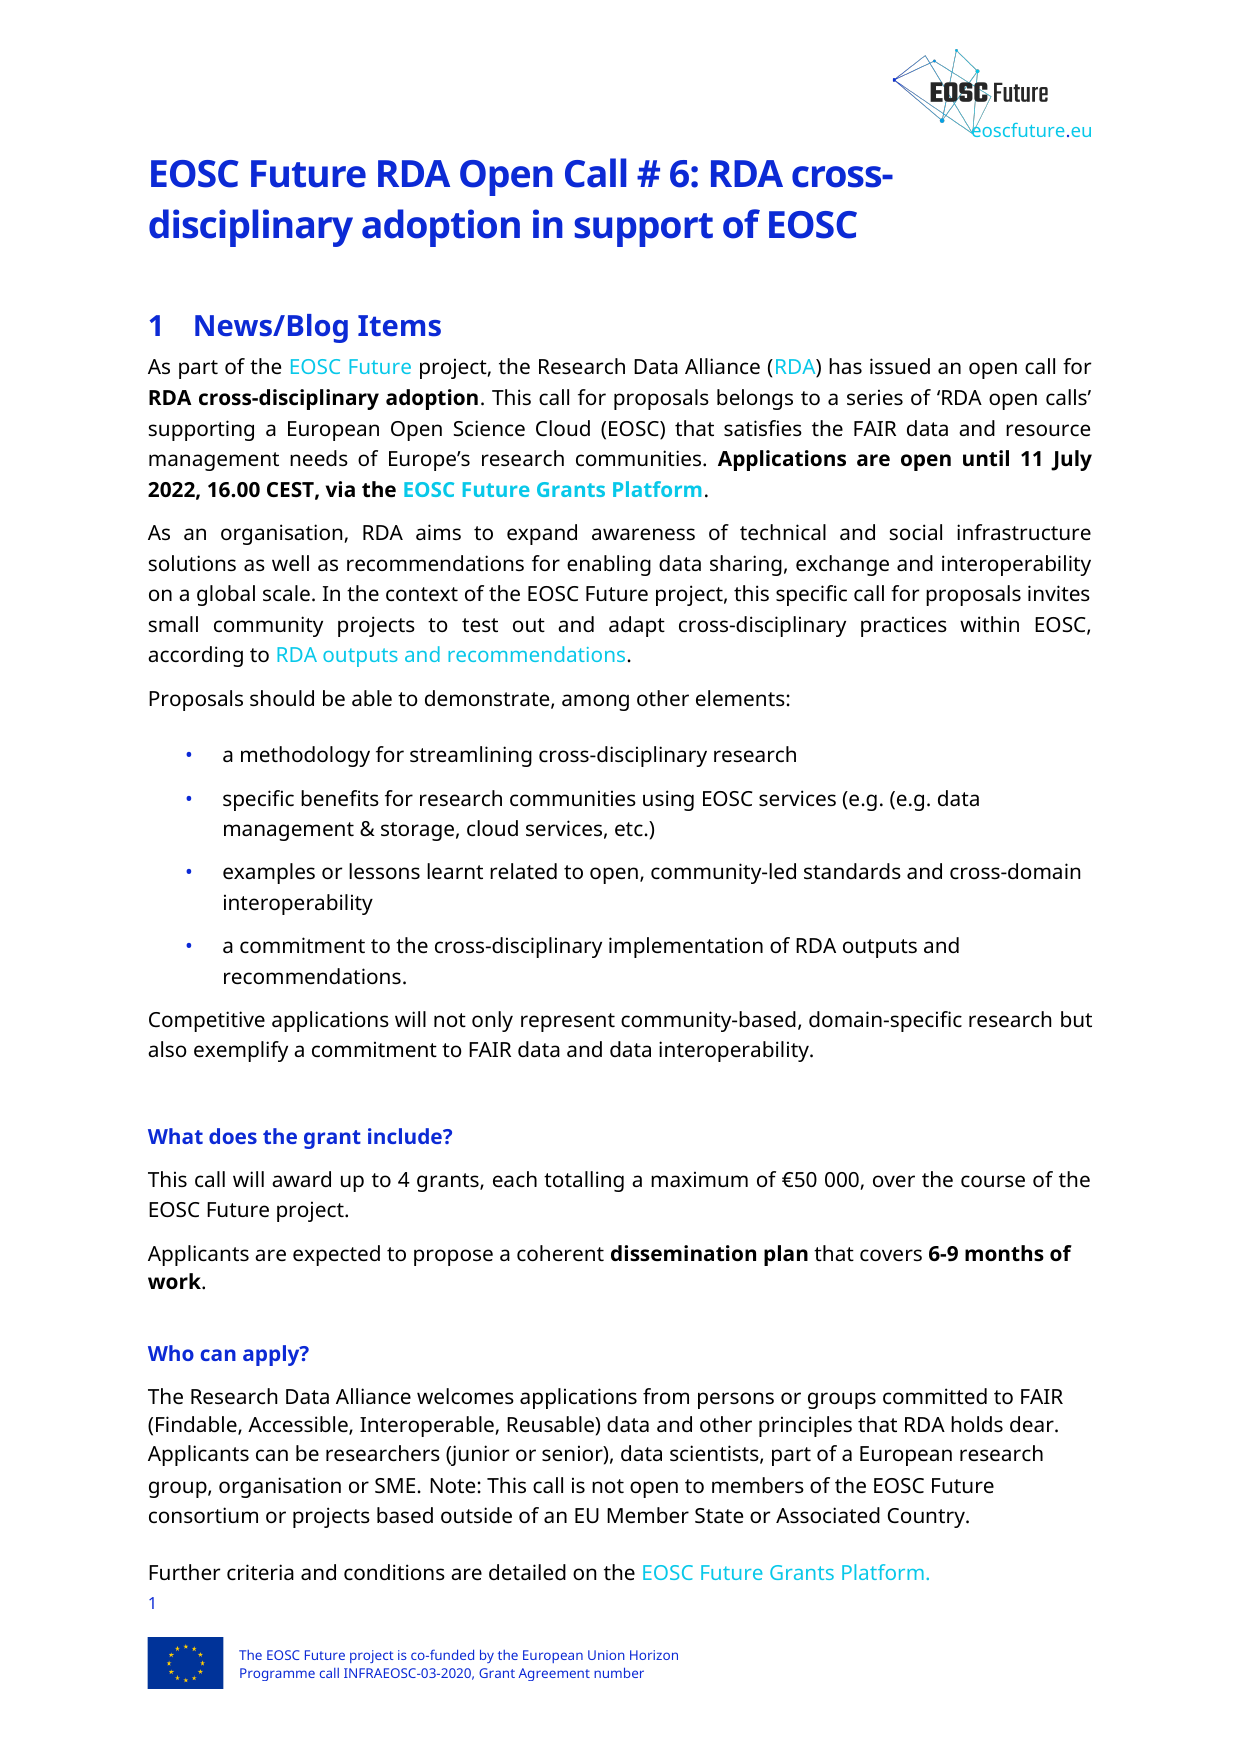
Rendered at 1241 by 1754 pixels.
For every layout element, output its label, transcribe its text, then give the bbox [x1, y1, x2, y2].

text Competitive applications will not only represent community-based, domain-specific research but also exemplify a commitment to FAIR data and data interoperability. [148, 1005, 1092, 1064]
text a commitment to the cross-disciplinary implementation of RDA outputs and recommendations. [185, 931, 1092, 990]
text Who can apply? [148, 1339, 1092, 1367]
title EOSC Future RDA Open Call # 6: RDA cross-disciplinary adoption in support of EOSC [148, 148, 1092, 250]
text a methodology for streamlining cross-disciplinary research [185, 741, 1092, 769]
subtitle News/Blog Items [148, 305, 1092, 345]
text examples or lessons learnt related to open, community-led standards and cross-domain interoperability [185, 857, 1092, 916]
text This call will award up to 4 grants, each totalling a maximum of €50 000, over the course of the EOSC Future project. [148, 1165, 1092, 1224]
text Further criteria and conditions are detailed on the EOSC Future Grants Platform. [148, 1558, 1092, 1586]
text specific benefits for research communities using EOSC services (e.g. (e.g. data management & storage, cloud services, etc.) [185, 784, 1092, 843]
text Proposals should be able to demonstrate, among other elements: [148, 684, 1092, 712]
text Applicants are expected to propose a coherent dissemination plan that covers 6-9 months of work. [148, 1239, 1092, 1296]
picture [147, 1637, 224, 1689]
picture [892, 49, 1048, 134]
text What does the grant include? [148, 1122, 1092, 1150]
text The Research Data Alliance welcomes applications from persons or groups committed to FAIR (Findable, Accessible, Interoperable, Reusable) data and other principles that RDA holds dear. Applicants can be researchers (junior or senior), data scientists, part of a European research group, organisation or SME. Note: This call is not open to members of the EOSC Future consortium or projects based outside of an EU Member State or Associated Country. [148, 1382, 1092, 1529]
text As an organisation, RDA aims to expand awareness of technical and social infrastructure solutions as well as recommendations for enabling data sharing, exchange and interoperability on a global scale. In the context of the EOSC Future project, this specific call for proposals invites small community projects to test out and adapt cross-disciplinary practices within EOSC, according to RDA outputs and recommendations. [148, 518, 1092, 669]
text As part of the EOSC Future project, the Research Data Alliance (RDA) has issued an open call for RDA cross-disciplinary adoption. This call for proposals belongs to a series of ‘RDA open calls’ supporting a European Open Science Cloud (EOSC) that satisfies the FAIR data and resource management needs of Europe’s research communities. Applications are open until 11 July 2022, 16.00 CEST, via the EOSC Future Grants Platform. [148, 352, 1092, 503]
